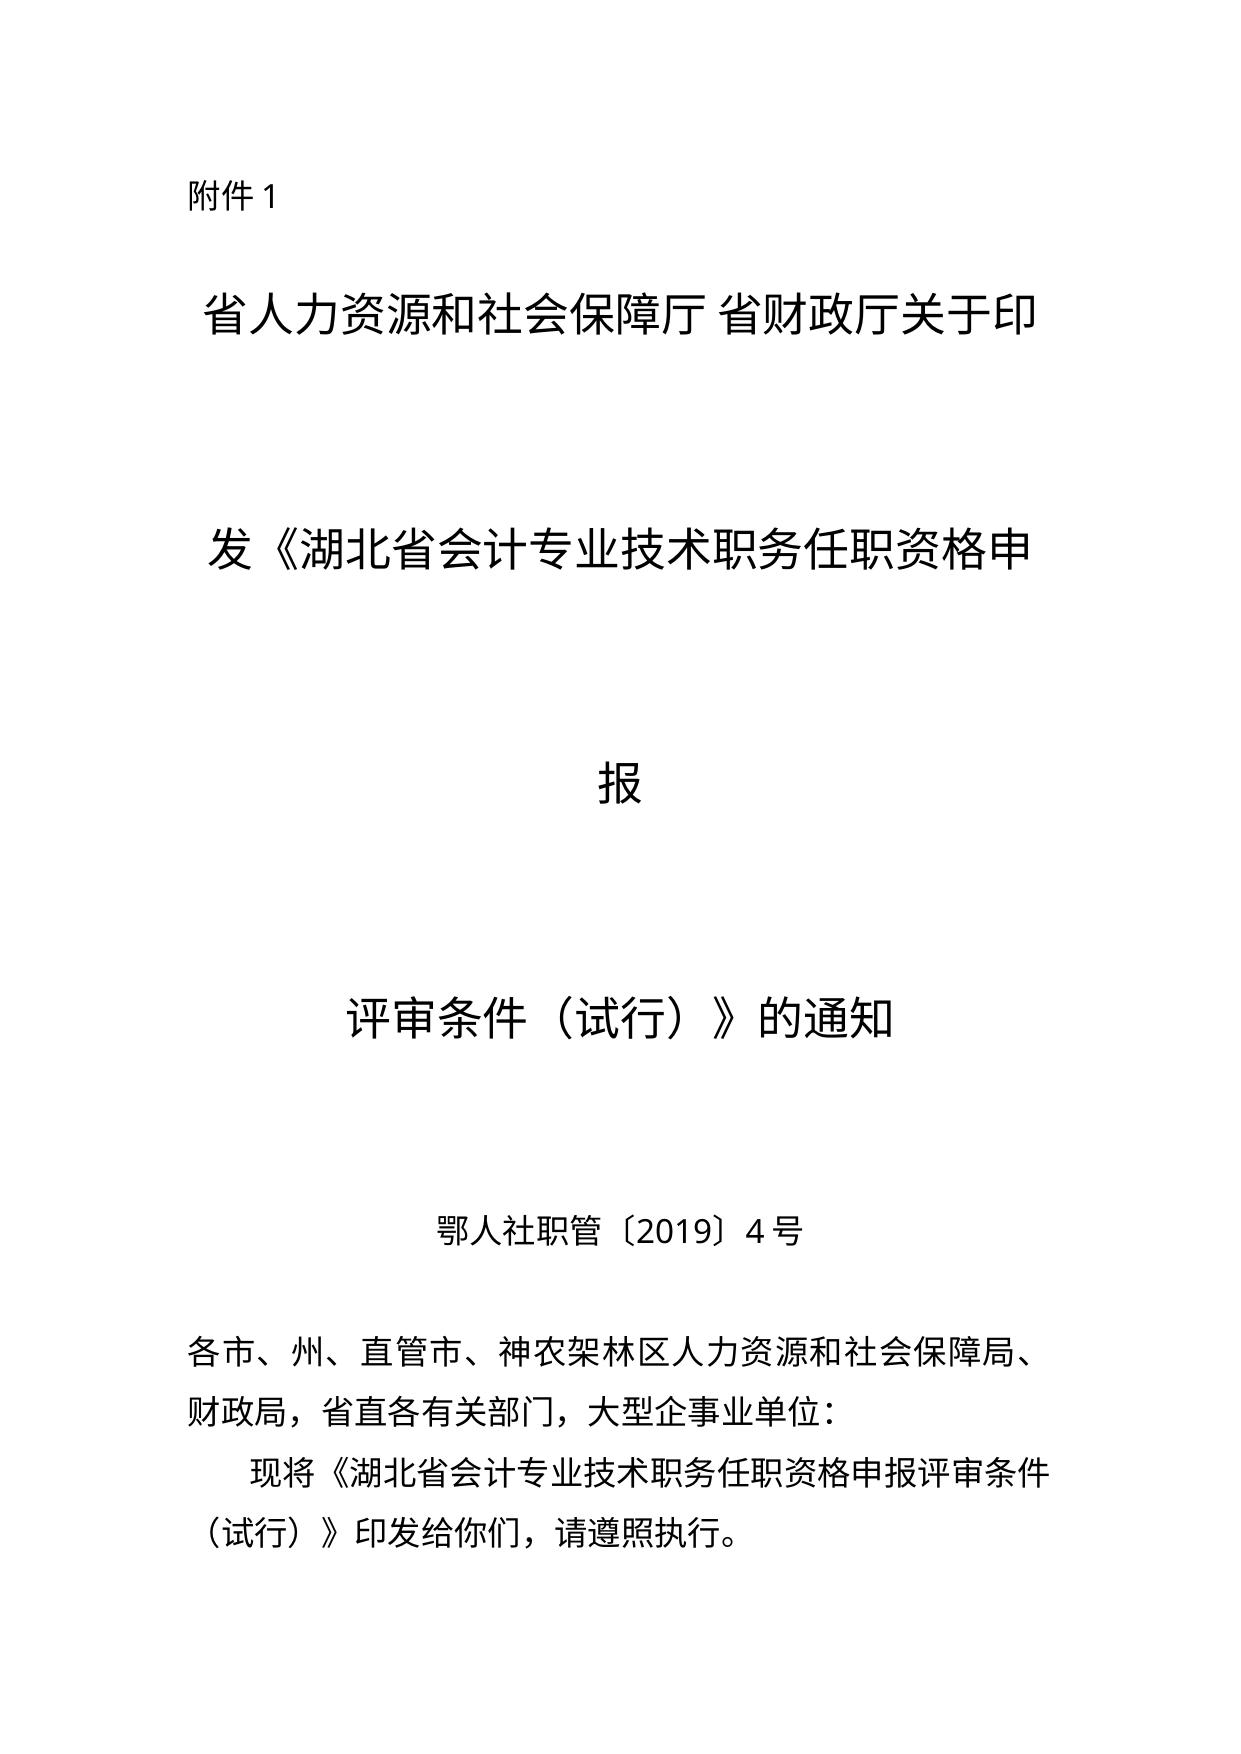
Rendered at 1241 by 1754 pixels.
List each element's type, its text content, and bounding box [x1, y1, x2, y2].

text 附件1 [187, 162, 1053, 227]
text 现将《湖北省会计专业技术职务任职资格申报评审条件（试行）》印发给你们，请遵照执行。 [187, 1434, 1053, 1555]
text 各市、州、直管市、神农架林区人力资源和社会保障局、财政局，省直各有关部门，大型企事业单位： [187, 1313, 1053, 1434]
text 鄂人社职管〔2019〕4号 [187, 1192, 1053, 1253]
subtitle 省人力资源和社会保障厅 省财政厅关于印发《湖北省会计专业技术职务任职资格申报 评审条件（试行）》的通知 [187, 262, 1053, 1064]
